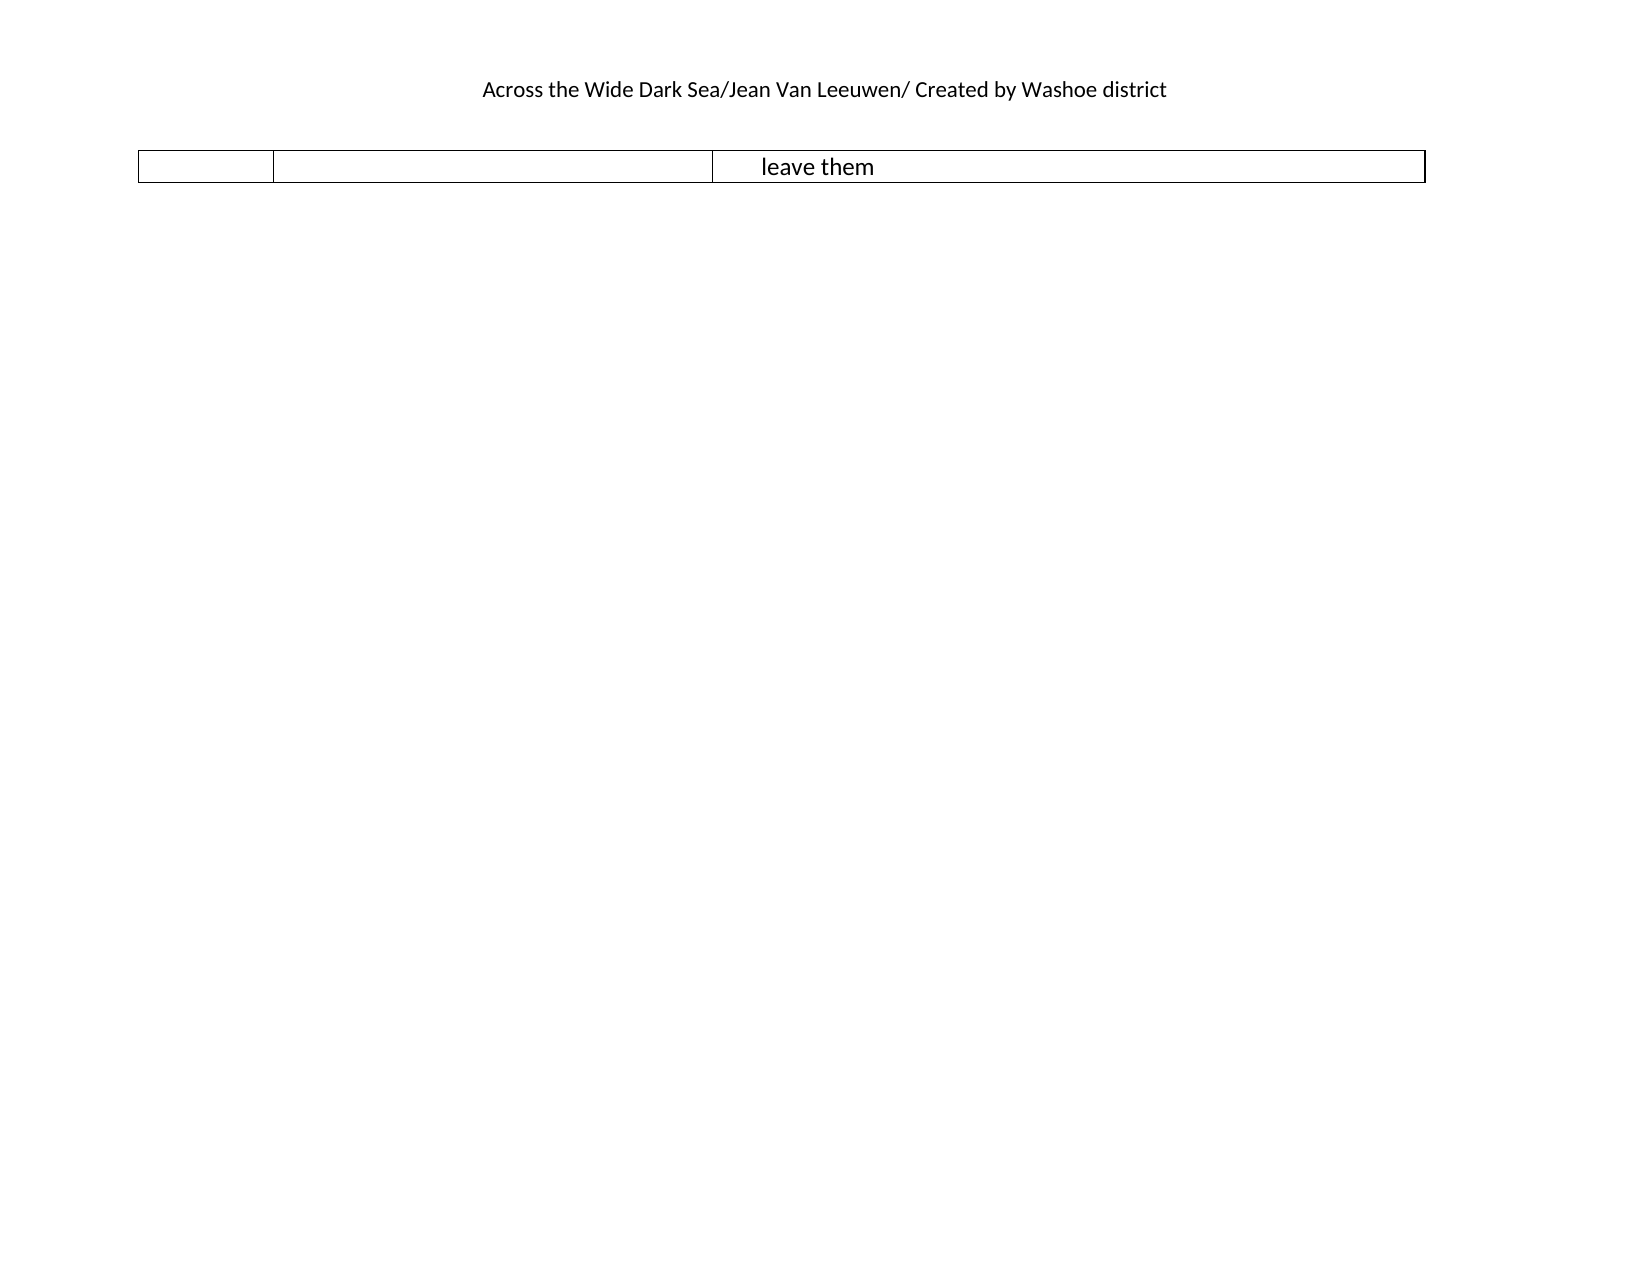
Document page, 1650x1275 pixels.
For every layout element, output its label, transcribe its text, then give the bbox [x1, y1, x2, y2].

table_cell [274, 151, 712, 182]
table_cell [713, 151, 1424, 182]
table_cell P. 177 [139, 151, 273, 182]
